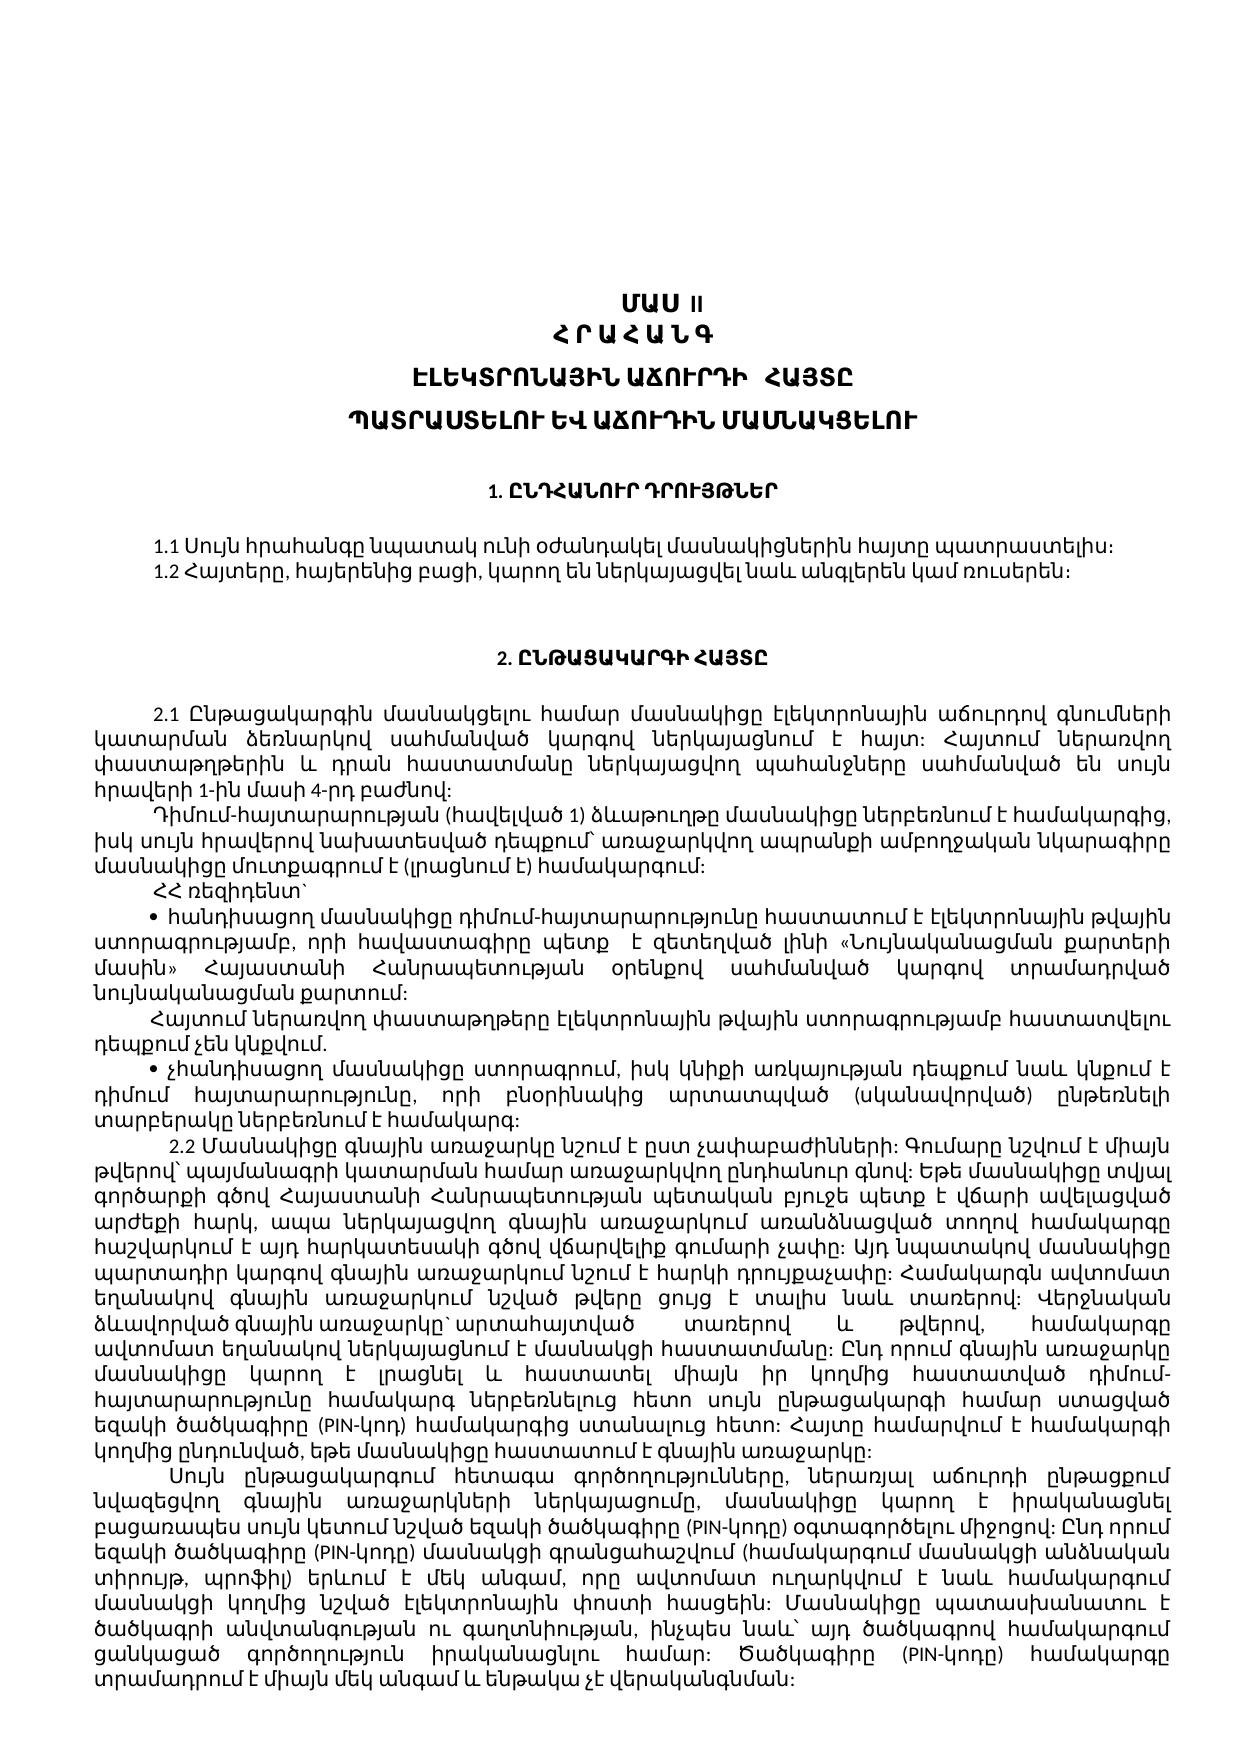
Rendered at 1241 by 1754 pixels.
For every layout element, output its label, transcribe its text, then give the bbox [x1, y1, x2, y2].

text Հայտում ներառվող փաստաթղթերը էլեկտրոնային թվային ստորագրությամբ հաստատվելու դեպքում չեն կնքվում. [94, 1006, 1171, 1057]
text ՊԱՏՐԱՍՏԵԼՈՒ ԵՎ ԱՃՈՒԴԻՆ ՄԱՍՆԱԿՑԵԼՈՒ [94, 405, 1172, 436]
text ԷԼԵԿՏՐՈՆԱՅԻՆ ԱՃՈՒՐԴԻ ՀԱՅՏԸ [94, 362, 1172, 393]
text 2.1 Ընթացակարգին մասնակցելու համար մասնակիցը էլեկտրոնային աճուրդով գնումների կատարման ձեռնարկով սահմանված կարգով ներկայացնում է հայտ: Հայտում ներառվող փաստաթղթերին և դրան հաստատմանը ներկայացվող պահանջները սահմանված են սույն հրավերի 1-ին մասի 4-րդ բաժնով: [94, 701, 1171, 802]
text 1. ԸՆԴՀԱՆՈՒՐ ԴՐՈՒՅԹՆԵՐ [94, 479, 1171, 504]
text ՄԱՍ II [94, 289, 1171, 319]
text Դիմում-հայտարարության (հավելված 1) ձևաթուղթը մասնակիցը ներբեռնում է համակարգից, իսկ սույն հրավերով նախատեսված դեպքում՝ առաջարկվող ապրանքի ամբողջական նկարագիրը մասնակիցը մուտքագրում է (լրացնում է) համակարգում: [94, 802, 1171, 879]
text 1.2 Հայտերը, հայերենից բացի, կարող են ներկայացվել նաև անգլերեն կամ ռուսերեն։ [94, 558, 1171, 584]
text 2. ԸՆԹԱՑԱԿԱՐԳԻ ՀԱՅՏԸ [94, 645, 1171, 670]
text Հ Ր Ա Հ Ա Ն Գ [94, 319, 1172, 350]
text 1.1 Սույն հրահանգը նպատակ ունի օժանդակել մասնակիցներին հայտը պատրաստելիս։ [94, 533, 1171, 558]
list չհանդիսացող մասնակիցը ստորագրում, իսկ կնիքի առկայության դեպքում նաև կնքում է դիմում հայտարարությունը, որի բնօրինակից արտատպված (սկանավորված) ընթեռնելի տարբերակը ներբեռնում է համակարգ: [94, 1057, 1171, 1133]
text ՀՀ ռեզիդենտ` [94, 879, 1171, 904]
text 2.2 Մասնակիցը գնային առաջարկը նշում է ըստ չափաբաժինների: Գումարը նշվում է միայն թվերով՝ պայմանագրի կատարման համար առաջարկվող ընդհանուր գնով: Եթե մասնակիցը տվյալ գործարքի գծով Հայաստանի Հանրապետության պետական բյուջե պետք է վճարի ավելացված արժեքի հարկ, ապա ներկայացվող գնային առաջարկում առանձնացված տողով համակարգը հաշվարկում է այդ հարկատեսակի գծով վճարվելիք գումարի չափը: Այդ նպատակով մասնակիցը պարտադիր կարգով գնային առաջարկում նշում է հարկի դրույքաչափը: Համակարգն ավտոմատ եղանակով գնային առաջարկում նշված թվերը ցույց է տալիս նաև տառերով: Վերջնական ձևավորված գնային առաջարկը` արտահայտված տառերով և թվերով, համակարգը ավտոմատ եղանակով ներկայացնում է մասնակցի հաստատմանը: Ընդ որում գնային առաջարկը մասնակիցը կարող է լրացնել և հաստատել միայն իր կողմից հաստատված դիմում-հայտարարությունը համակարգ ներբեռնելուց հետո սույն ընթացակարգի համար ստացված եզակի ծածկագիրը (PIN-կոդ) համակարգից ստանալուց հետո: Հայտը համարվում է համակարգի կողմից ընդունված, եթե մասնակիցը հաստատում է գնային առաջարկը: [94, 1133, 1171, 1463]
list հանդիսացող մասնակիցը դիմում-հայտարարությունը հաստատում է էլեկտրոնային թվային ստորագրությամբ, որի հավաստագիրը պետք է զետեղված լինի «Նույնականացման քարտերի մասին» Հայաստանի Հանրապետության օրենքով սահմանված կարգով տրամադրված նույնականացման քարտում: [94, 904, 1171, 1006]
text Սույն ընթացակարգում հետագա գործողությունները, ներառյալ աճուրդի ընթացքում նվազեցվող գնային առաջարկների ներկայացումը, մասնակիցը կարող է իրականացնել բացառապես սույն կետում նշված եզակի ծածկագիրը (PIN-կոդը) օգտագործելու միջոցով: Ընդ որում եզակի ծածկագիրը (PIN-կոդը) մասնակցի գրանցահաշվում (համակարգում մասնակցի անձնական տիրույթ, պրոֆիլ) երևում է մեկ անգամ, որը ավտոմատ ուղարկվում է նաև համակարգում մասնակցի կողմից նշված էլեկտրոնային փոստի հասցեին: Մասնակիցը պատասխանատու է ծածկագրի անվտանգության ու գաղտնիության, ինչպես նաև՝ այդ ծածկագրով համակարգում ցանկացած գործողություն իրականացնլու համար: Ծածկագիրը (PIN-կոդը) համակարգը տրամադրում է միայն մեկ անգամ և ենթակա չէ վերականգնման: [94, 1463, 1171, 1692]
